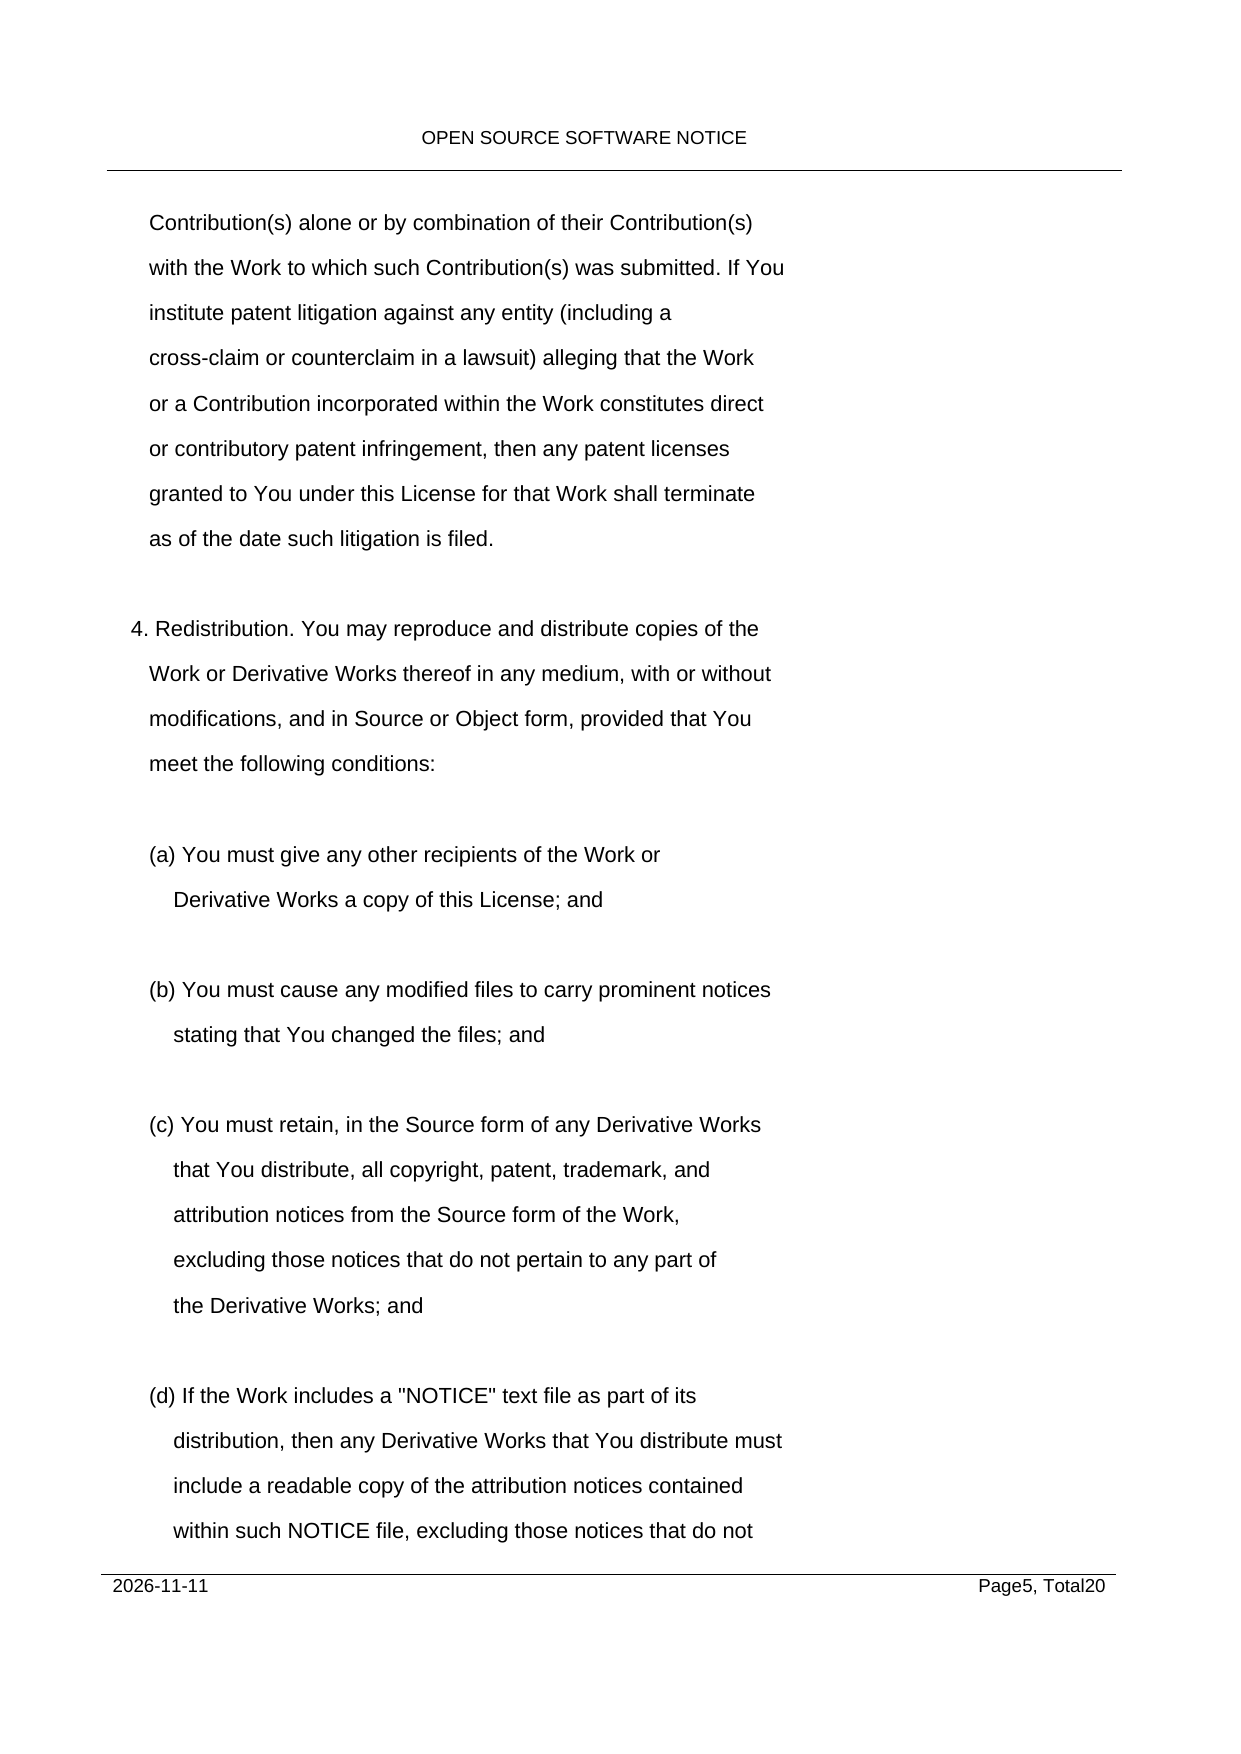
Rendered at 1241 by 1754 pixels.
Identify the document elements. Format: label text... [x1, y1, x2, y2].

text distribution, then any Derivative Works that You distribute must [112, 1424, 1128, 1457]
text that You distribute, all copyright, patent, trademark, and [112, 1153, 1128, 1186]
text the Derivative Works; and [112, 1289, 1128, 1321]
text or contributory patent infringement, then any patent licenses [112, 432, 1128, 464]
text (b) You must cause any modified files to carry prominent notices [112, 973, 1128, 1006]
text Derivative Works a copy of this License; and [112, 883, 1128, 915]
text attribution notices from the Source form of the Work, [112, 1199, 1128, 1231]
text 4. Redistribution. You may reproduce and distribute copies of the [112, 612, 1128, 645]
text (a) You must give any other recipients of the Work or [112, 838, 1128, 870]
text stating that You changed the files; and [112, 1018, 1128, 1051]
text include a readable copy of the attribution notices contained [112, 1469, 1128, 1502]
text meet the following conditions: [112, 748, 1128, 780]
text or a Contribution incorporated within the Work constitutes direct [112, 387, 1128, 419]
text (c) You must retain, in the Source form of any Derivative Works [112, 1108, 1128, 1141]
text cross-claim or counterclaim in a lawsuit) alleging that the Work [112, 342, 1128, 374]
text modifications, and in Source or Object form, provided that You [112, 702, 1128, 735]
text excluding those notices that do not pertain to any part of [112, 1244, 1128, 1276]
text Work or Derivative Works thereof in any medium, with or without [112, 657, 1128, 690]
text within such NOTICE file, excluding those notices that do not [112, 1514, 1128, 1547]
text Contribution(s) alone or by combination of their Contribution(s) [112, 206, 1128, 239]
text institute patent litigation against any entity (including a [112, 297, 1128, 329]
text (d) If the Work includes a "NOTICE" text file as part of its [112, 1379, 1128, 1412]
text with the Work to which such Contribution(s) was submitted. If You [112, 251, 1128, 284]
text granted to You under this License for that Work shall terminate [112, 477, 1128, 509]
text as of the date such litigation is filed. [112, 522, 1128, 554]
